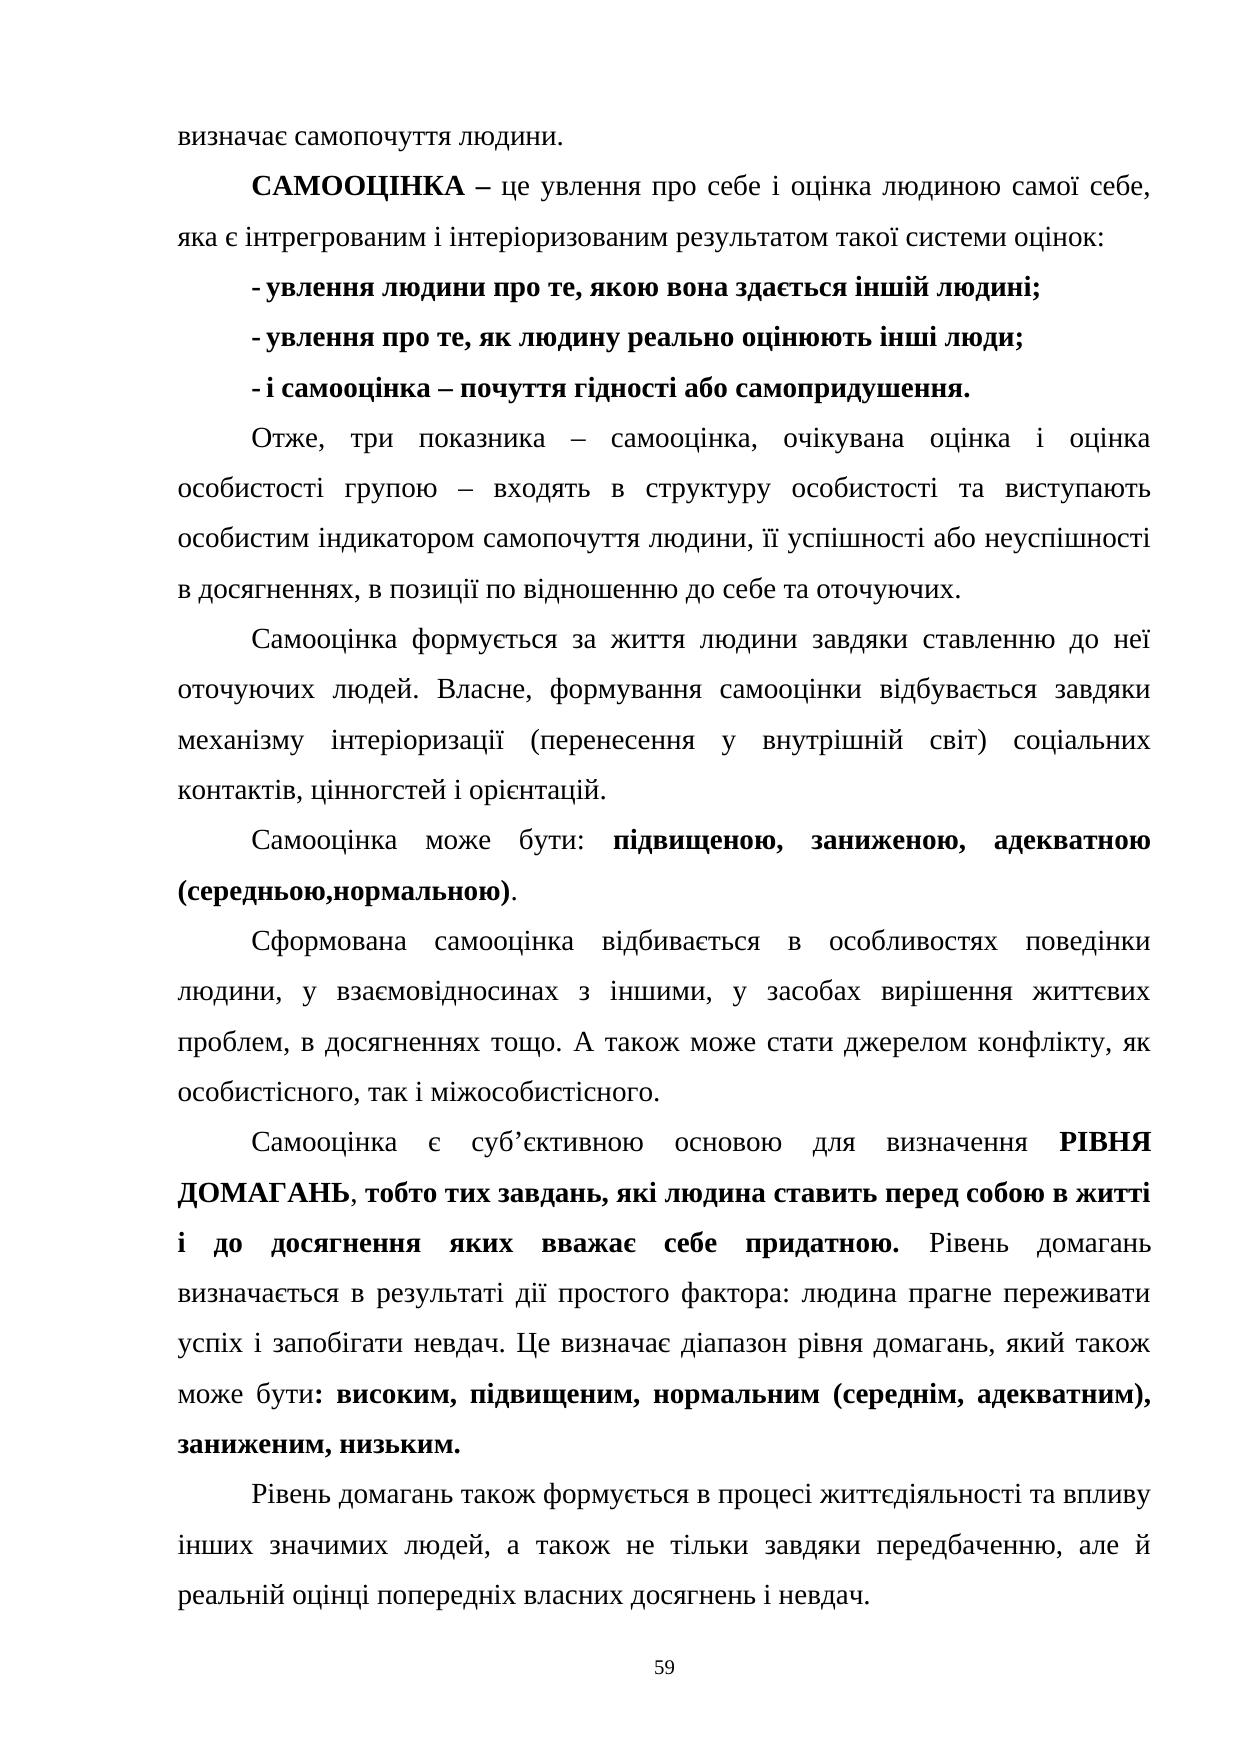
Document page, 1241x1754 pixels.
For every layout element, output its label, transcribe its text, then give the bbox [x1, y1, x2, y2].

text Сформована самооцінка відбивається в особливостях поведінки людини, у взаємовідносинах з іншими, у засобах вирішення життєвих проблем, в досягненнях тощо. А також може стати джерелом конфлікту, як особистісного, так і міжособистісного. [177, 923, 1152, 1108]
list увлення людини про те, якою вона здається іншій людині; [177, 269, 1152, 303]
text САМООЦІНКА – це увлення про себе і оцінка людиною самої себе, яка є інтрегрованим і інтеріоризованим результатом такої системи оцінок: [177, 168, 1152, 252]
text Самооцінка формується за життя людини завдяки ставленню до неї оточуючих людей. Власне, формування самооцінки відбувається завдяки механізму інтеріоризації (перенесення у внутрішній світ) соціальних контактів, цінногстей і орієнтацій. [177, 621, 1152, 806]
text Самооцінка є суб’єктивною основою для визначення РІВНЯ ДОМАГАНЬ, тобто тих завдань, які людина ставить перед собою в житті і до досягнення яких вважає себе придатною. Рівень домагань визначається в результаті дії простого фактора: людина прагне переживати успіх і запобігати невдач. Це визначає діапазон рівня домагань, який також може бути: високим, підвищеним, нормальним (середнім, адекватним), заниженим, низьким. [177, 1124, 1152, 1460]
text Самооцінка може бути: підвищеною, заниженою, адекватною (середньою,нормальною). [177, 822, 1152, 906]
text Рівень домагань також формується в процесі життєдіяльності та впливу інших значимих людей, а також не тільки завдяки передбаченню, але й реальній оцінці попередніх власних досягнень і невдач. [177, 1477, 1152, 1611]
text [177, 118, 1152, 152]
list увлення про те, як людину реально оцінюють інші люди; [177, 319, 1152, 353]
list і самооцінка – почуття гідності або самопридушення. [177, 370, 1152, 403]
text Отже, три показника – самооцінка, очікувана оцінка і оцінка особистості групою – входять в структуру особистості та виступають особистим індикатором самопочуття людини, її успішності або неуспішності в досягненнях, в позиції по відношенню до себе та оточуючих. [177, 420, 1152, 604]
